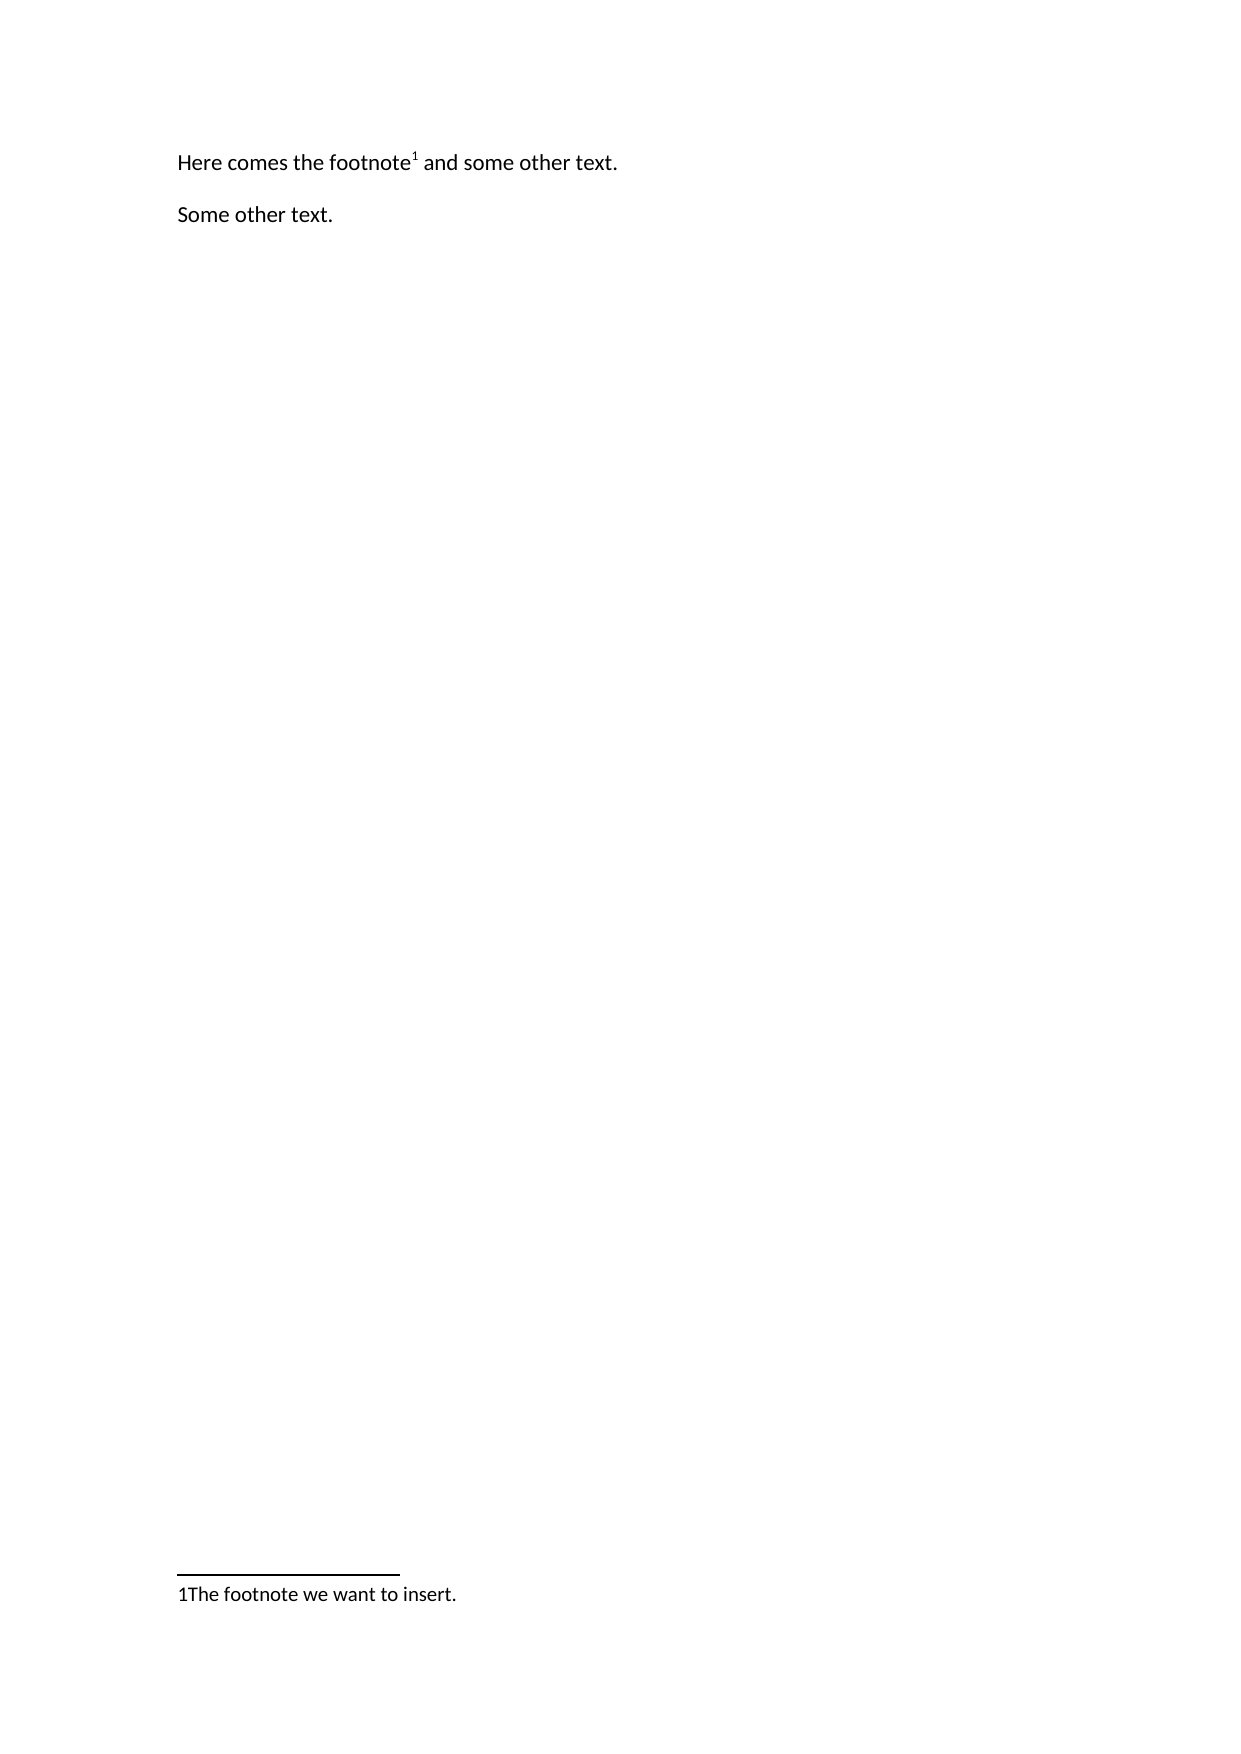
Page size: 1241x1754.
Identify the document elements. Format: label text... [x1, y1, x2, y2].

text Some other text. [177, 201, 1063, 229]
text Here comes the footnote and some other text. [177, 148, 1063, 176]
